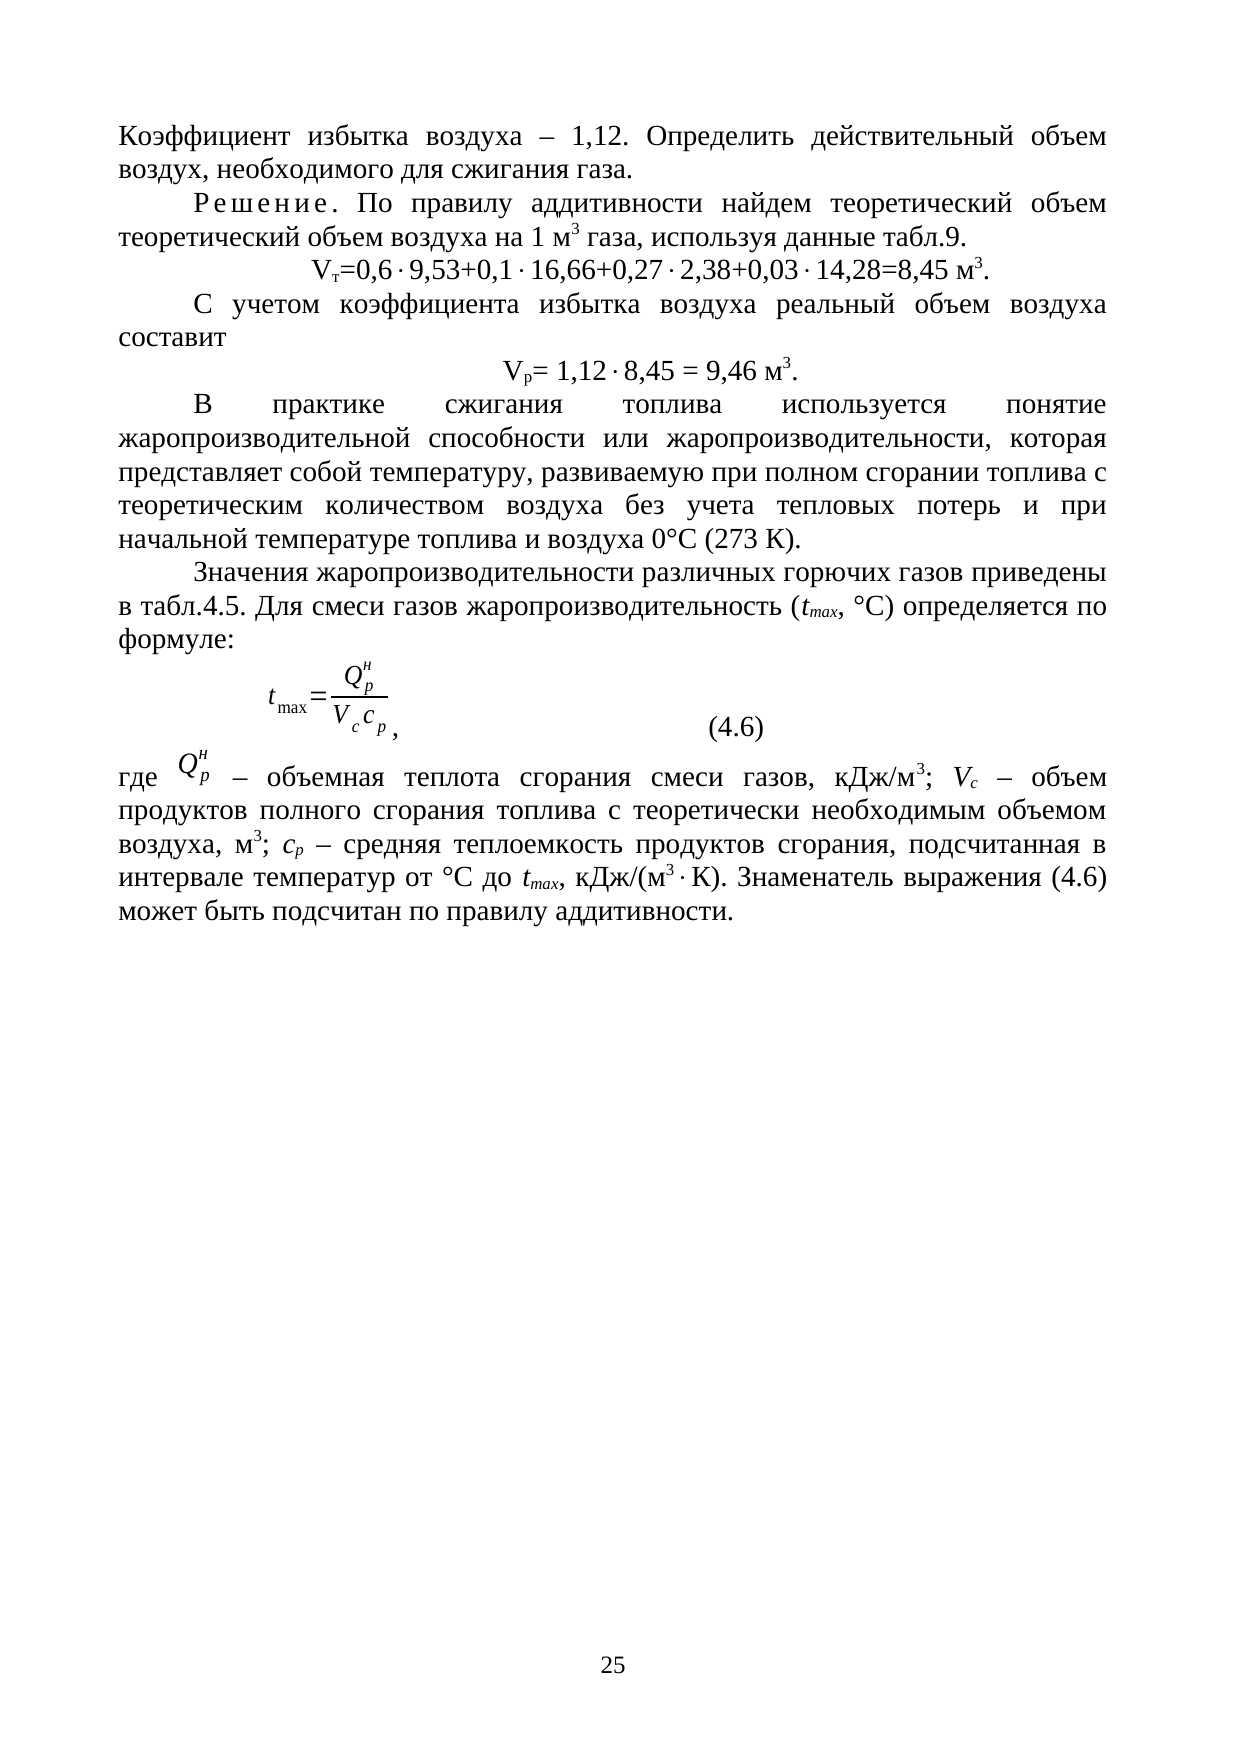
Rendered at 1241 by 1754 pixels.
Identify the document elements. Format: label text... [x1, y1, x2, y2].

text Решение. По правилу аддитивности найдем теоретический объем теоретический объем воздуха на 1 м3 газа, используя данные табл.9. [118, 185, 1107, 252]
text С учетом коэффициента избытка воздуха реальный объем воздуха составит [118, 286, 1107, 353]
text В практике сжигания топлива используется понятие жаропроизводительной способности или жаропроизводительности, которая представляет собой температуру, развиваемую при полном сгорании топлива с теоретическим количеством воздуха без учета тепловых потерь и при начальной температуре топлива и воздуха 0°С (273 К). [118, 387, 1107, 554]
text , (4.6) [193, 655, 1107, 742]
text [118, 118, 1107, 185]
text Vт=0,69,53+0,116,66+0,272,38+0,0314,28=8,45 м3. [118, 252, 1107, 286]
text Vр= 1,128,45 = 9,46 м3. [118, 353, 1107, 387]
text где – объемная теплота сгорания смеси газов, кДж/м3; Vc – объем продуктов полного сгорания топлива с теоретически необходимым объемом воздуха, м3; ср – средняя теплоемкость продуктов сгорания, подсчитанная в интервале температур от °С до tmax, кДж/(м3К). Знаменатель выражения (4.6) может быть подсчитан по правилу аддитивности. [118, 742, 1107, 927]
text Значения жаропроизводительности различных горючих газов приведены в табл.4.5. Для смеси газов жаропроизводительность (tmax, °С) определяется по формуле: [118, 554, 1107, 655]
